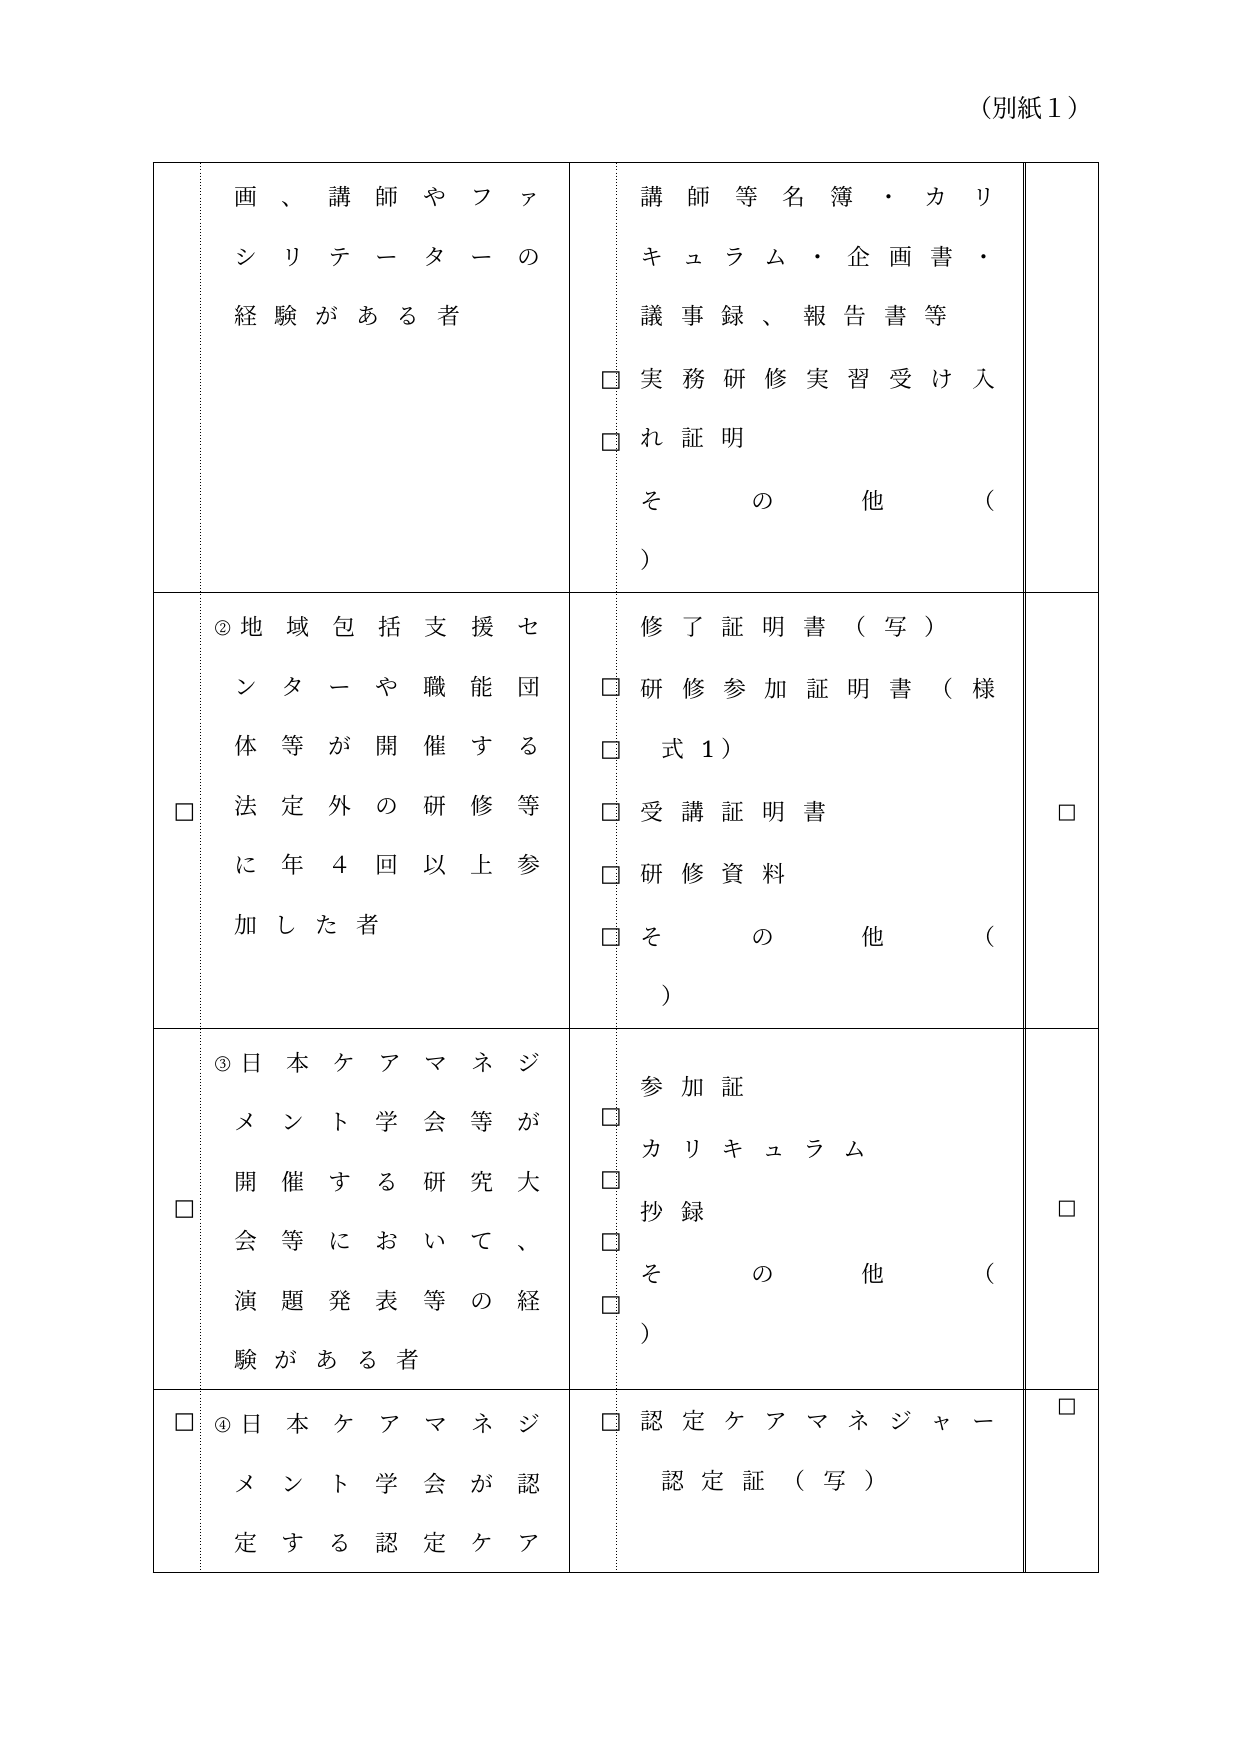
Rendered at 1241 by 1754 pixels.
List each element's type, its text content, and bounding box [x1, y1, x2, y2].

table_cell □ [154, 1390, 200, 1572]
table_cell ②地域包括支援センターや職能団体等が開催する法定外の研修等に年４回以上参加した者 [200, 593, 569, 1027]
table_cell □ □ □ □ □ [570, 593, 617, 1027]
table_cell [200, 1390, 569, 1572]
table_cell □ [1026, 163, 1098, 592]
table_cell 認定ケアマネジャー認定証（写） [617, 1390, 1023, 1572]
table_cell □ □ □ □ [570, 1029, 617, 1389]
table_cell 修了証明書（写） 研修参加証明書（様式1） 受講証明書 研修資料 その他（ ） [617, 593, 1023, 1027]
table_cell □ [570, 1390, 617, 1572]
table_cell □ [1026, 1029, 1098, 1389]
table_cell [617, 163, 1023, 592]
table_cell □ [154, 1029, 200, 1389]
table_cell ③日本ケアマネジメント学会等が開催する研究大会等において、演題発表等の経験がある者 [200, 1029, 569, 1389]
table_cell □ [154, 593, 200, 1027]
table_cell □ [1026, 1390, 1098, 1572]
table_cell □ [154, 163, 200, 592]
table_cell □ □ □ □ [570, 163, 617, 592]
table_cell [200, 163, 569, 592]
table_cell □ [1026, 593, 1098, 1027]
table_cell 参加証 カリキュラム 抄録 その他（ ） [617, 1029, 1023, 1389]
